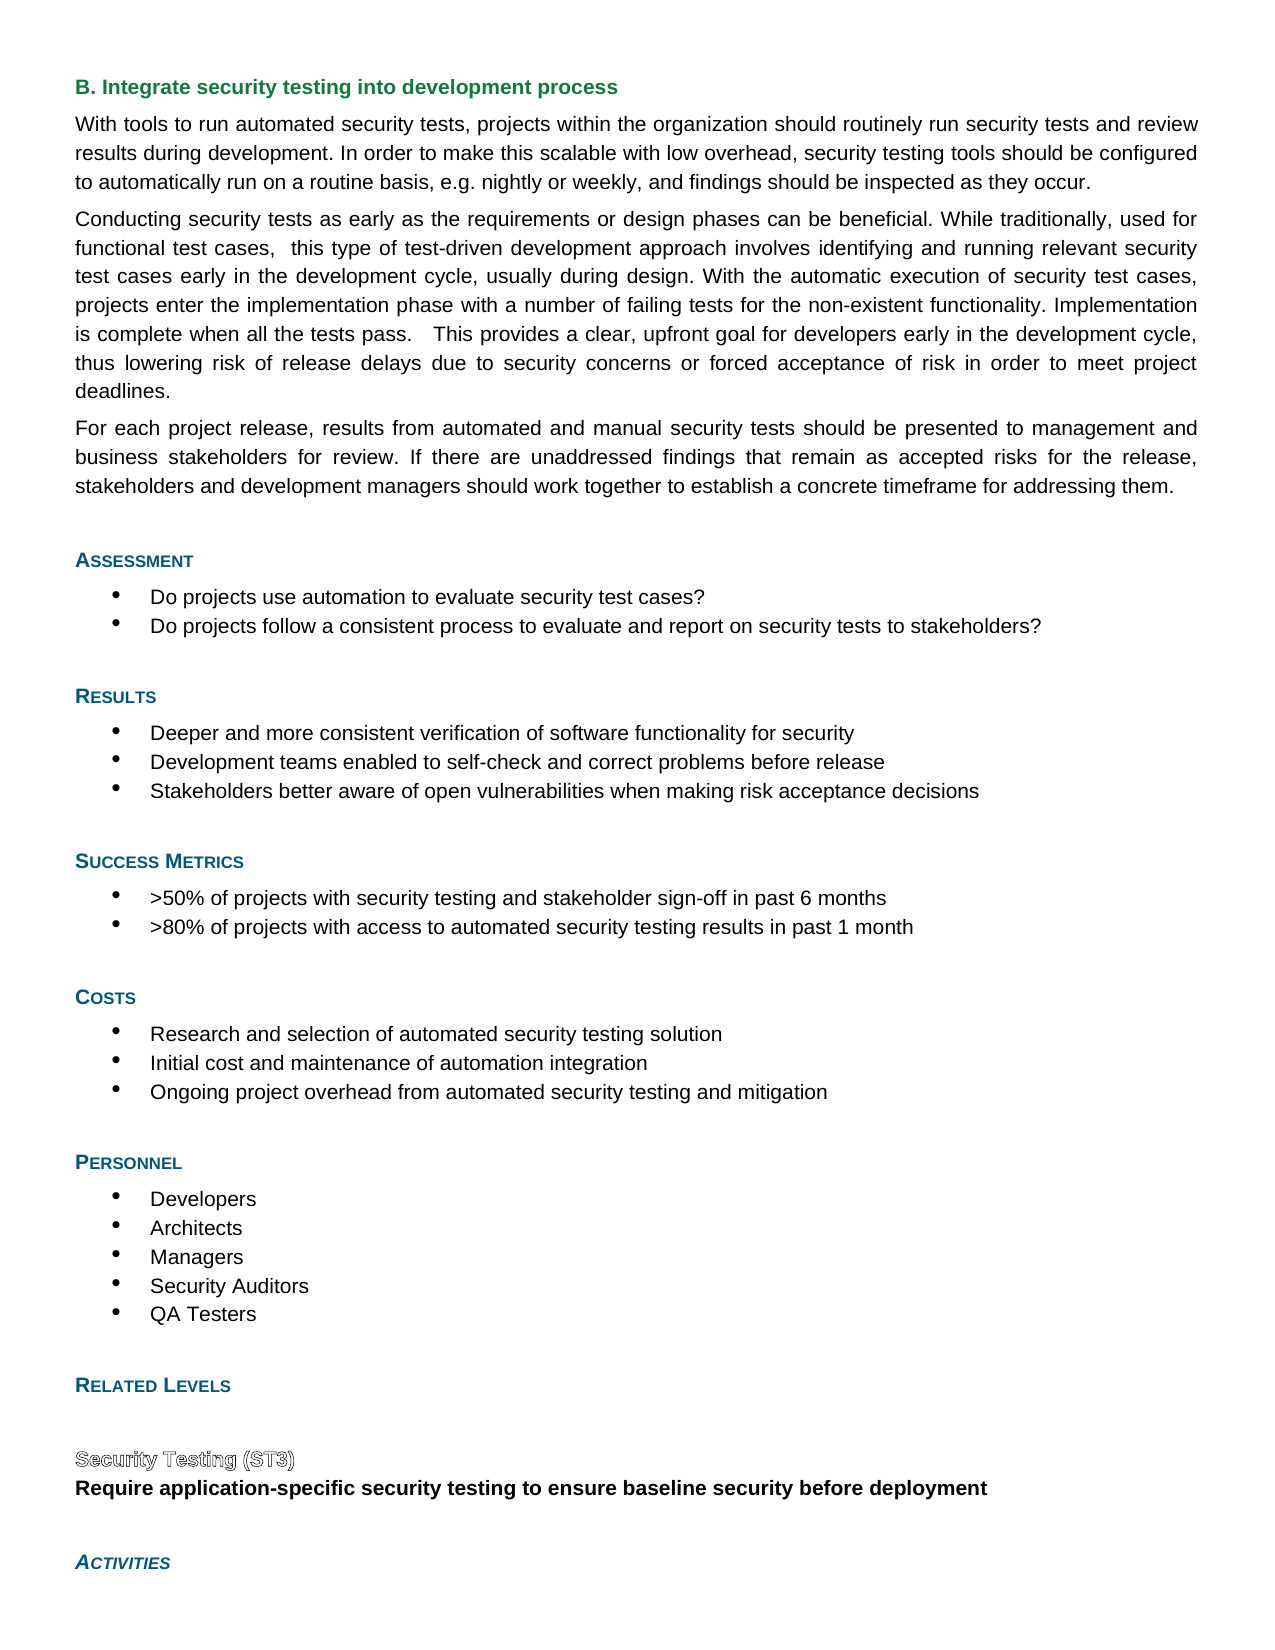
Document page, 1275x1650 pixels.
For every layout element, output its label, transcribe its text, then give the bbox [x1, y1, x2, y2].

text Activities [75, 1549, 1200, 1573]
text Results [75, 684, 1200, 708]
list Research and selection of automated security testing solution [112, 1022, 1200, 1046]
list >80% of projects with access to automated security testing results in past 1 month [112, 915, 1200, 939]
text Conducting security tests as early as the requirements or design phases can be beneficial. While traditionally, used for functional test cases, this type of test-driven development approach involves identifying and running relevant security test cases early in the development cycle, usually during design. With the automatic execution of security test cases, projects enter the implementation phase with a number of failing tests for the non-existent functionality. Implementation is complete when all the tests pass. This provides a clear, upfront goal for developers early in the development cycle, thus lowering risk of release delays due to security concerns or forced acceptance of risk in order to meet project deadlines. [75, 207, 1200, 403]
list >50% of projects with security testing and stakeholder sign-off in past 6 months [112, 886, 1200, 910]
text B. Integrate security testing into development process [75, 75, 1200, 99]
title Security Testing (ST3) [75, 1447, 1200, 1471]
list Security Auditors [112, 1273, 1200, 1297]
list Development teams enabled to self-check and correct problems before release [112, 750, 1200, 774]
text Related Levels [75, 1372, 1200, 1396]
text Costs [75, 985, 1200, 1009]
list Developers [112, 1187, 1200, 1211]
list Deeper and more consistent verification of software functionality for security [112, 721, 1200, 745]
text Assessment [75, 548, 1200, 572]
list QA Testers [112, 1302, 1200, 1326]
list Do projects use automation to evaluate security test cases? [112, 585, 1200, 609]
text With tools to run automated security tests, projects within the organization should routinely run security tests and review results during development. In order to make this scalable with low overhead, security testing tools should be configured to automatically run on a routine basis, e.g. nightly or weekly, and findings should be inspected as they occur. [75, 112, 1200, 193]
text Success Metrics [75, 849, 1200, 873]
list Architects [112, 1216, 1200, 1240]
text Personnel [75, 1150, 1200, 1174]
text For each project release, results from automated and manual security tests should be presented to management and business stakeholders for review. If there are unaddressed findings that remain as accepted risks for the release, stakeholders and development managers should work together to establish a concrete timeframe for addressing them. [75, 416, 1200, 498]
text Require application-specific security testing to ensure baseline security before deployment [75, 1475, 1200, 1499]
list Do projects follow a consistent process to evaluate and report on security tests to stakeholders? [112, 614, 1200, 638]
list Managers [112, 1244, 1200, 1269]
list Initial cost and maintenance of automation integration [112, 1051, 1200, 1075]
list Stakeholders better aware of open vulnerabilities when making risk acceptance decisions [112, 779, 1200, 803]
list Ongoing project overhead from automated security testing and mitigation [112, 1080, 1200, 1104]
